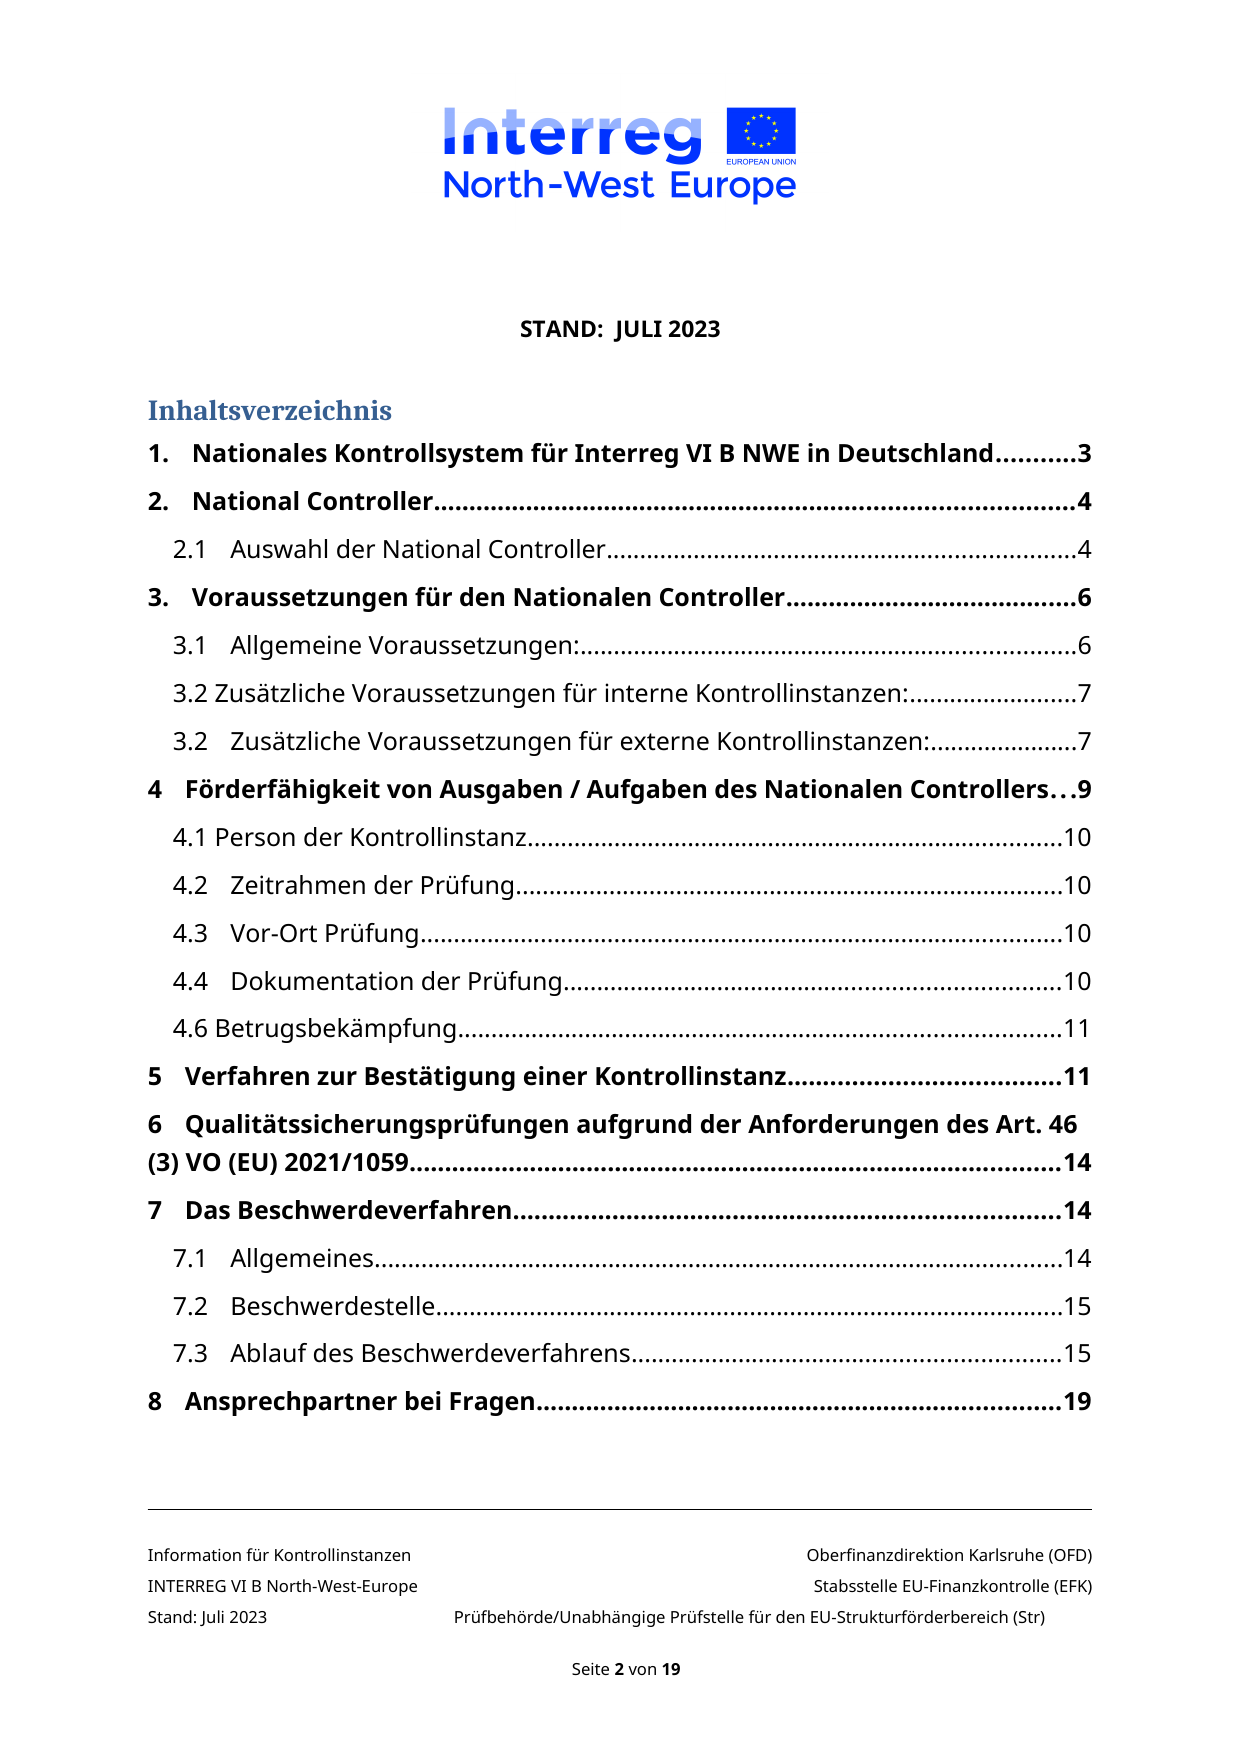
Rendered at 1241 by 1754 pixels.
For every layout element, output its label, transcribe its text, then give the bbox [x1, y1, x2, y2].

picture [410, 73, 830, 232]
text Stand: Juli 2023 [148, 307, 1092, 344]
